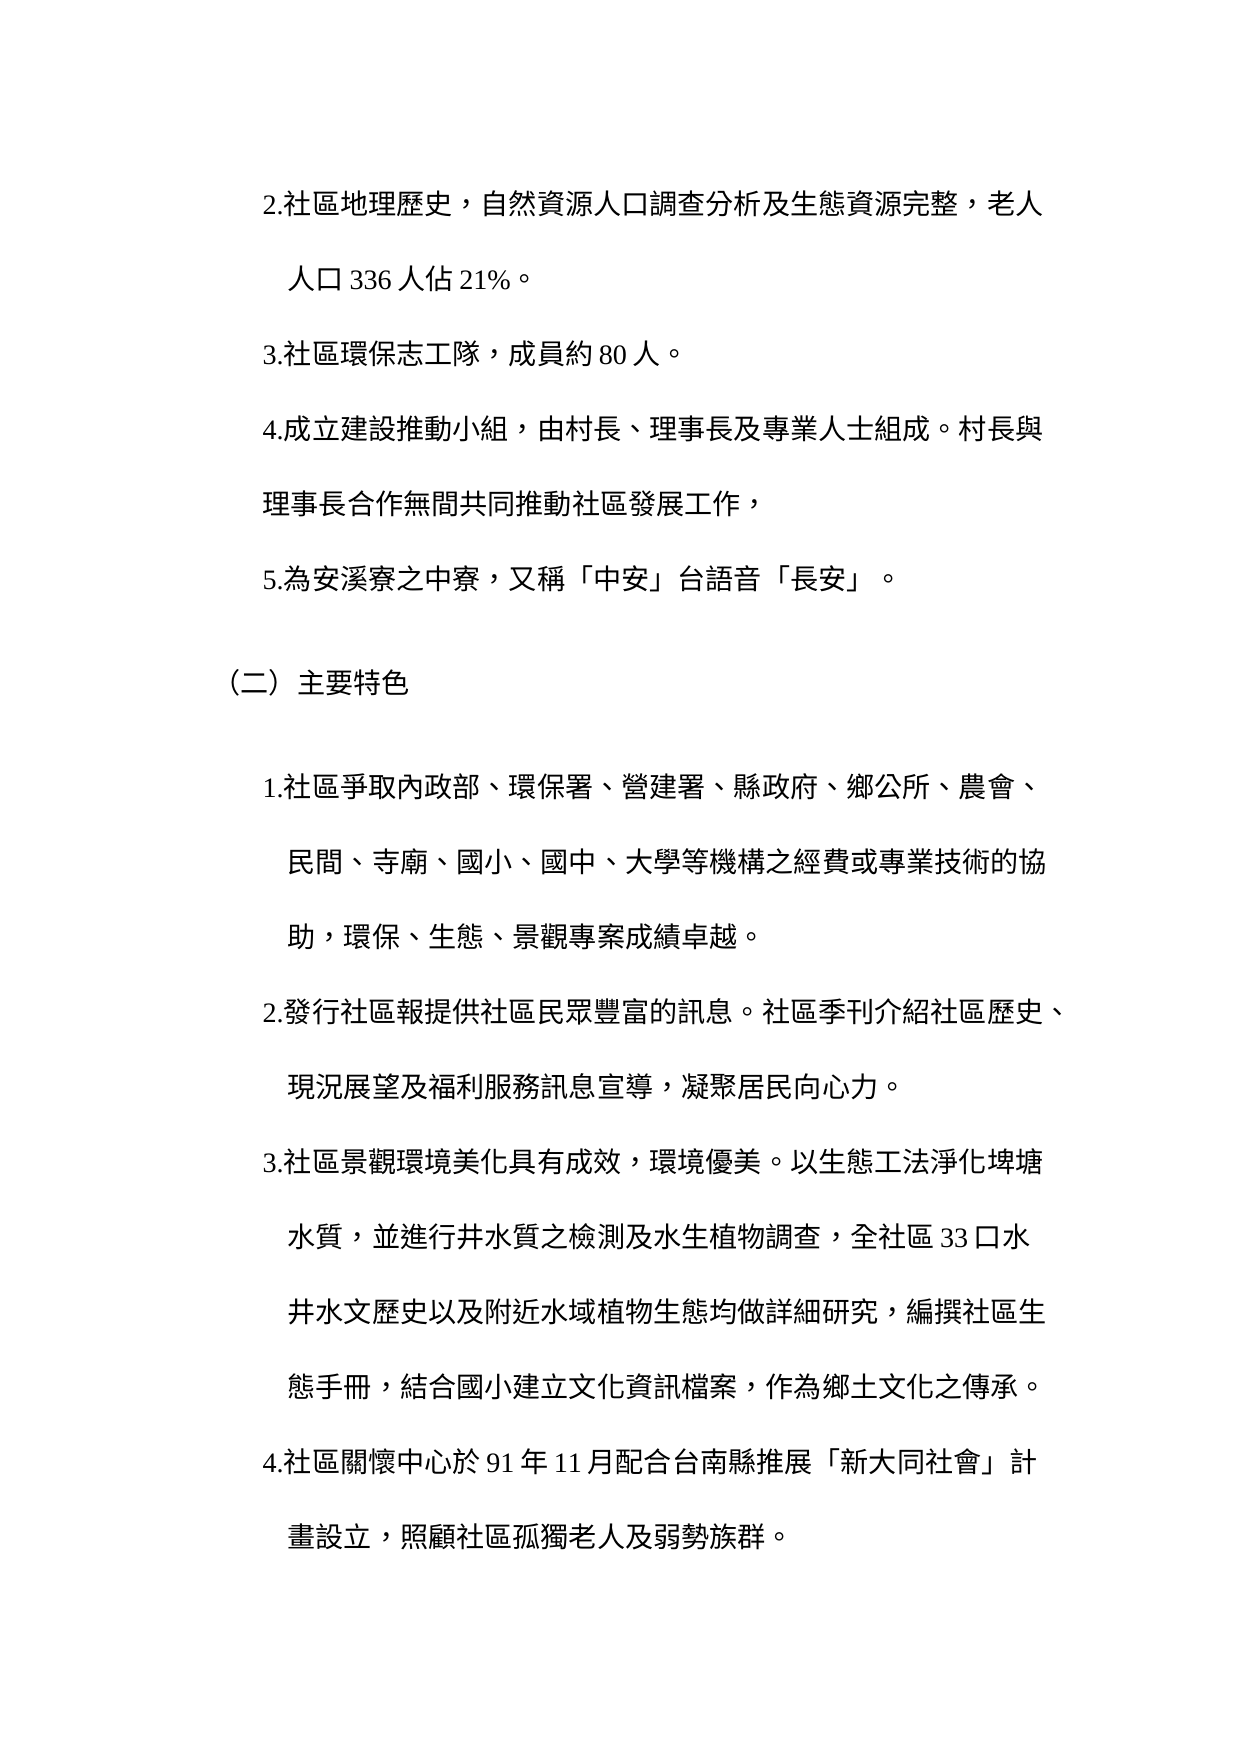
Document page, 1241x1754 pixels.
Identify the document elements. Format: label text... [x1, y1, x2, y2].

text 4.社區關懷中心於91年11月配合台南縣推展「新大同社會」計畫設立，照顧社區孤獨老人及弱勢族群。 [262, 1423, 1053, 1573]
text 1.社區爭取內政部、環保署、營建署、縣政府、鄉公所、農會、民間、寺廟、國小、國中、大學等機構之經費或專業技術的協助，環保、生態、景觀專案成績卓越。 [262, 748, 1053, 973]
text 2.社區地理歷史，自然資源人口調查分析及生態資源完整，老人人口336人佔21%。 [262, 164, 1053, 314]
text 4.成立建設推動小組，由村長、理事長及專業人士組成。村長與理事長合作無間共同推動社區發展工作， [262, 389, 1053, 539]
text 2.發行社區報提供社區民眾豐富的訊息。社區季刊介紹社區歷史、現況展望及福利服務訊息宣導，凝聚居民向心力。 [262, 973, 1053, 1123]
text （二）主要特色 [187, 644, 1053, 719]
text 3.社區環保志工隊，成員約80人。 [262, 314, 1053, 389]
text 5.為安溪寮之中寮，又稱「中安」台語音「長安」。 [262, 539, 1053, 614]
text 3.社區景觀環境美化具有成效，環境優美。以生態工法淨化埤塘水質，並進行井水質之檢測及水生植物調查，全社區33口水井水文歷史以及附近水域植物生態均做詳細研究，編撰社區生態手冊，結合國小建立文化資訊檔案，作為鄉土文化之傳承。 [262, 1123, 1053, 1423]
